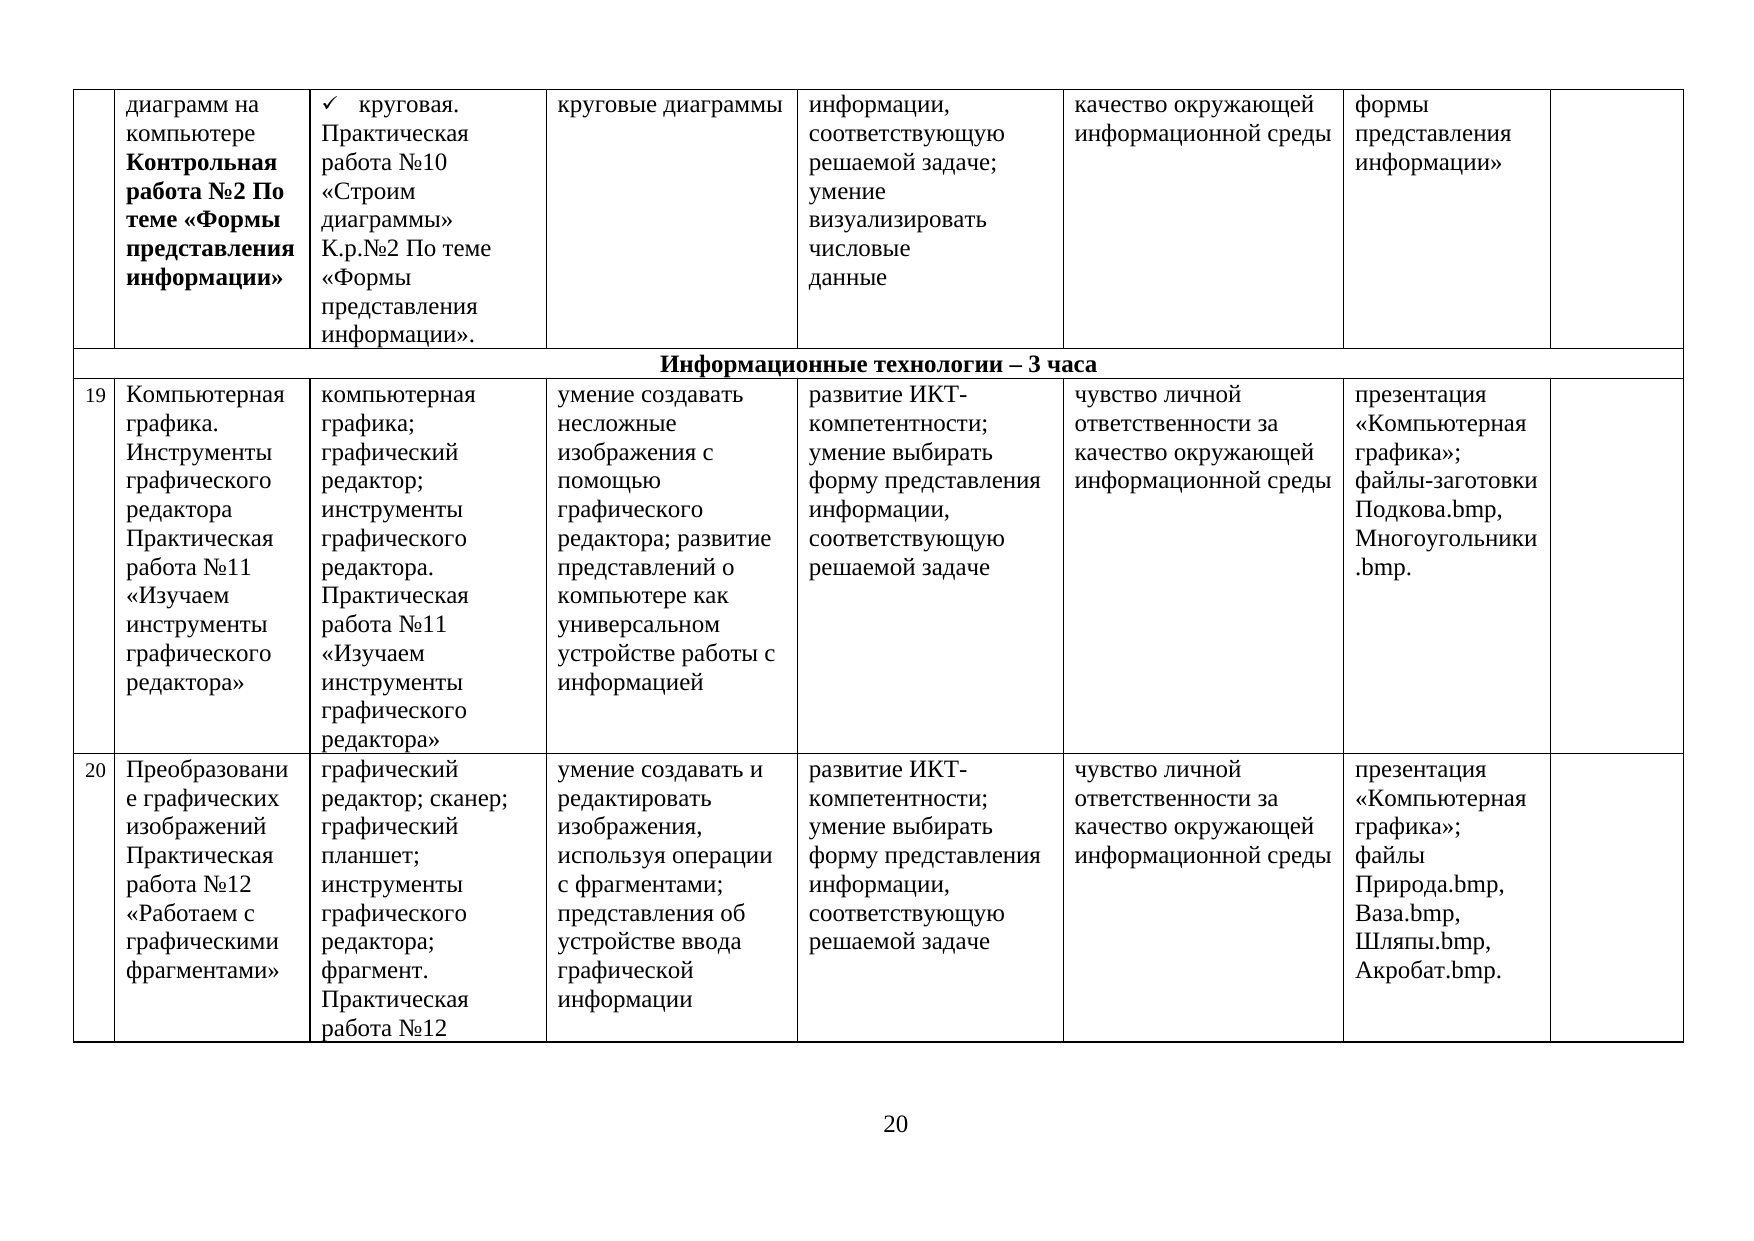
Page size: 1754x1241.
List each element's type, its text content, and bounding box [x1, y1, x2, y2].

table_cell [1551, 754, 1683, 1041]
table_cell презентация «Компьютерная графика»; файлы-заготовки Подкова.bmp, Многоугольники.bmp. [1344, 379, 1550, 753]
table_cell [547, 754, 797, 1041]
table_cell развитие ИКТ-компетентности; умение выбирать форму представления информации, соответствующую решаемой задаче [798, 379, 1063, 753]
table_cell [115, 90, 309, 348]
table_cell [1064, 90, 1343, 348]
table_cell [115, 754, 309, 1041]
table_cell [74, 90, 114, 348]
table_cell чувство личной ответственности за качество окружающей информационной среды [1064, 379, 1343, 753]
table_cell [1551, 90, 1683, 348]
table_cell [547, 90, 797, 348]
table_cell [1344, 754, 1550, 1041]
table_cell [798, 90, 1063, 348]
table_cell [74, 754, 114, 1041]
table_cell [1064, 754, 1343, 1041]
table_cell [311, 754, 546, 1041]
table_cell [311, 90, 546, 348]
table_cell Компьютерная графика. Инструменты графического редактора Практическая работа №11 «Изучаем инструменты графического редактора» [115, 379, 309, 753]
table_cell [74, 379, 114, 753]
table_cell компьютерная графика; графический редактор; инструменты графического редактора. Практическая работа №11 «Изучаем инструменты графического редактора» [311, 379, 546, 753]
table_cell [798, 754, 1063, 1041]
table_cell [1551, 379, 1683, 753]
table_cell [1344, 90, 1550, 348]
table_cell умение создавать несложные изображения с помощью графического редактора; развитие представлений о компьютере как универсальном устройстве работы с информацией [547, 379, 797, 753]
table_cell Информационные технологии – 3 часа [74, 349, 1683, 378]
